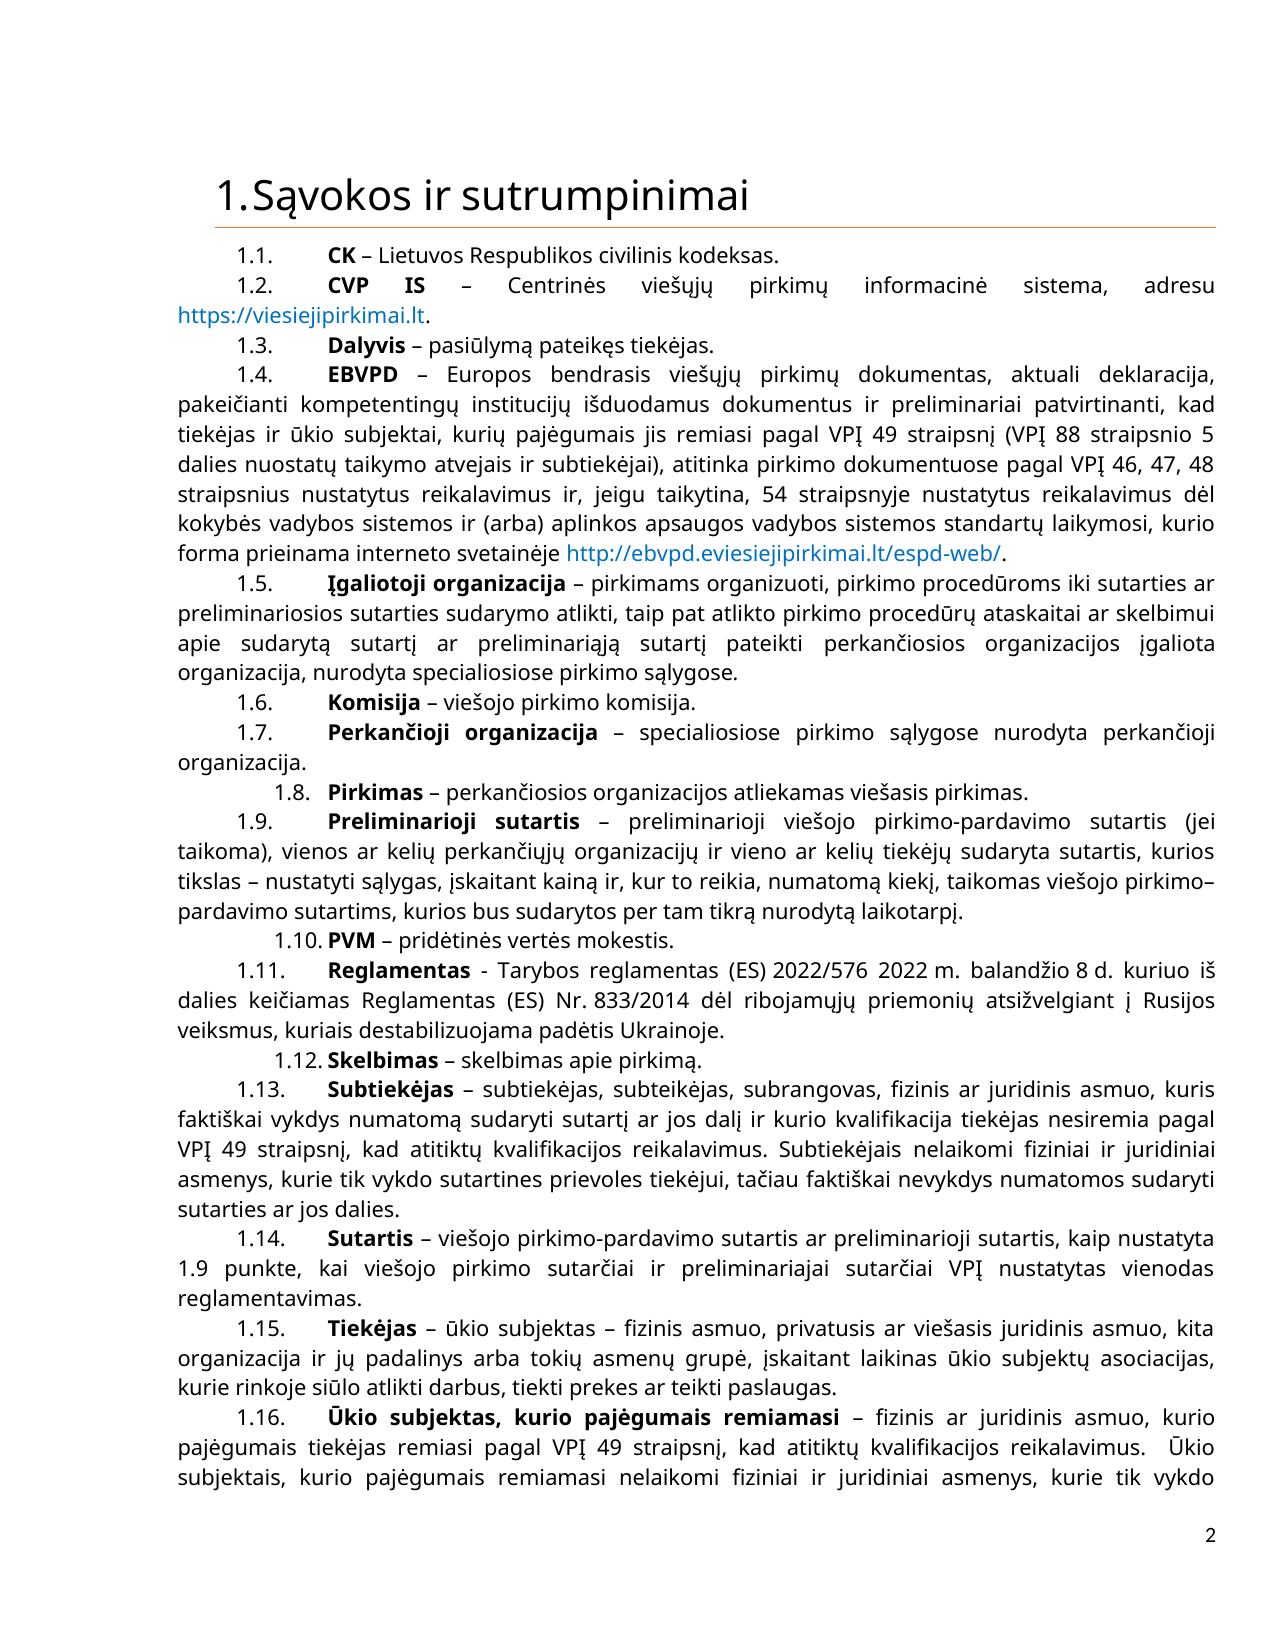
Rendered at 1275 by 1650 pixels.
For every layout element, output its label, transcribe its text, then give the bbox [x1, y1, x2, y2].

list Preliminarioji sutartis – preliminarioji viešojo pirkimo-pardavimo sutartis (jei taikoma), vienos ar kelių perkančiųjų organizacijų ir vieno ar kelių tiekėjų sudaryta sutartis, kurios tikslas – nustatyti sąlygas, įskaitant kainą ir, kur to reikia, numatomą kiekį, taikomas viešojo pirkimo–pardavimo sutartims, kurios bus sudarytos per tam tikrą nurodytą laikotarpį. [177, 806, 1216, 926]
list Pirkimas – perkančiosios organizacijos atliekamas viešasis pirkimas. [252, 777, 1216, 806]
list PVM – pridėtinės vertės mokestis. [252, 926, 1216, 955]
list Tiekėjas – ūkio subjektas – fizinis asmuo, privatusis ar viešasis juridinis asmuo, kita organizacija ir jų padalinys arba tokių asmenų grupė, įskaitant laikinas ūkio subjektų asociacijas, kurie rinkoje siūlo atlikti darbus, tiekti prekes ar teikti paslaugas. [177, 1313, 1216, 1402]
list CVP IS – Centrinės viešųjų pirkimų informacinė sistema, adresu https://viesiejipirkimai.lt. [177, 270, 1216, 330]
list Skelbimas – skelbimas apie pirkimą. [252, 1045, 1216, 1074]
list Reglamentas - Tarybos reglamentas (ES) 2022/576 2022 m. balandžio 8 d. kuriuo iš dalies keičiamas Reglamentas (ES) Nr. 833/2014 dėl ribojamųjų priemonių atsižvelgiant į Rusijos veiksmus, kuriais destabilizuojama padėtis Ukrainoje. [177, 955, 1216, 1045]
list EBVPD – Europos bendrasis viešųjų pirkimų dokumentas, aktuali deklaracija, pakeičianti kompetentingų institucijų išduodamus dokumentus ir preliminariai patvirtinanti, kad tiekėjas ir ūkio subjektai, kurių pajėgumais jis remiasi pagal VPĮ 49 straipsnį (VPĮ 88 straipsnio 5 dalies nuostatų taikymo atvejais ir subtiekėjai), atitinka pirkimo dokumentuose pagal VPĮ 46, 47, 48 straipsnius nustatytus reikalavimus ir, jeigu taikytina, 54 straipsnyje nustatytus reikalavimus dėl kokybės vadybos sistemos ir (arba) aplinkos apsaugos vadybos sistemos standartų laikymosi, kurio forma prieinama interneto svetainėje http://ebvpd.eviesiejipirkimai.lt/espd-web/. [177, 359, 1216, 568]
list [177, 1402, 1216, 1492]
subtitle Sąvokos ir sutrumpinimai [215, 166, 1216, 227]
list Sutartis – viešojo pirkimo-pardavimo sutartis ar preliminarioji sutartis, kaip nustatyta 1.9 punkte, kai viešojo pirkimo sutarčiai ir preliminariajai sutarčiai VPĮ nustatytas vienodas reglamentavimas. [177, 1223, 1216, 1313]
list CK – Lietuvos Respublikos civilinis kodeksas. [177, 240, 1216, 270]
list Komisija – viešojo pirkimo komisija. [177, 687, 1216, 717]
list Įgaliotoji organizacija – pirkimams organizuoti, pirkimo procedūroms iki sutarties ar preliminariosios sutarties sudarymo atlikti, taip pat atlikto pirkimo procedūrų ataskaitai ar skelbimui apie sudarytą sutartį ar preliminariąją sutartį pateikti perkančiosios organizacijos įgaliota organizacija, nurodyta specialiosiose pirkimo sąlygose. [177, 568, 1216, 687]
list Perkančioji organizacija – specialiosiose pirkimo sąlygose nurodyta perkančioji organizacija. [177, 717, 1216, 777]
list Dalyvis – pasiūlymą pateikęs tiekėjas. [177, 330, 1216, 359]
list Subtiekėjas – subtiekėjas, subteikėjas, subrangovas, fizinis ar juridinis asmuo, kuris faktiškai vykdys numatomą sudaryti sutartį ar jos dalį ir kurio kvalifikacija tiekėjas nesiremia pagal VPĮ 49 straipsnį, kad atitiktų kvalifikacijos reikalavimus. Subtiekėjais nelaikomi fiziniai ir juridiniai asmenys, kurie tik vykdo sutartines prievoles tiekėjui, tačiau faktiškai nevykdys numatomos sudaryti sutarties ar jos dalies. [177, 1074, 1216, 1223]
